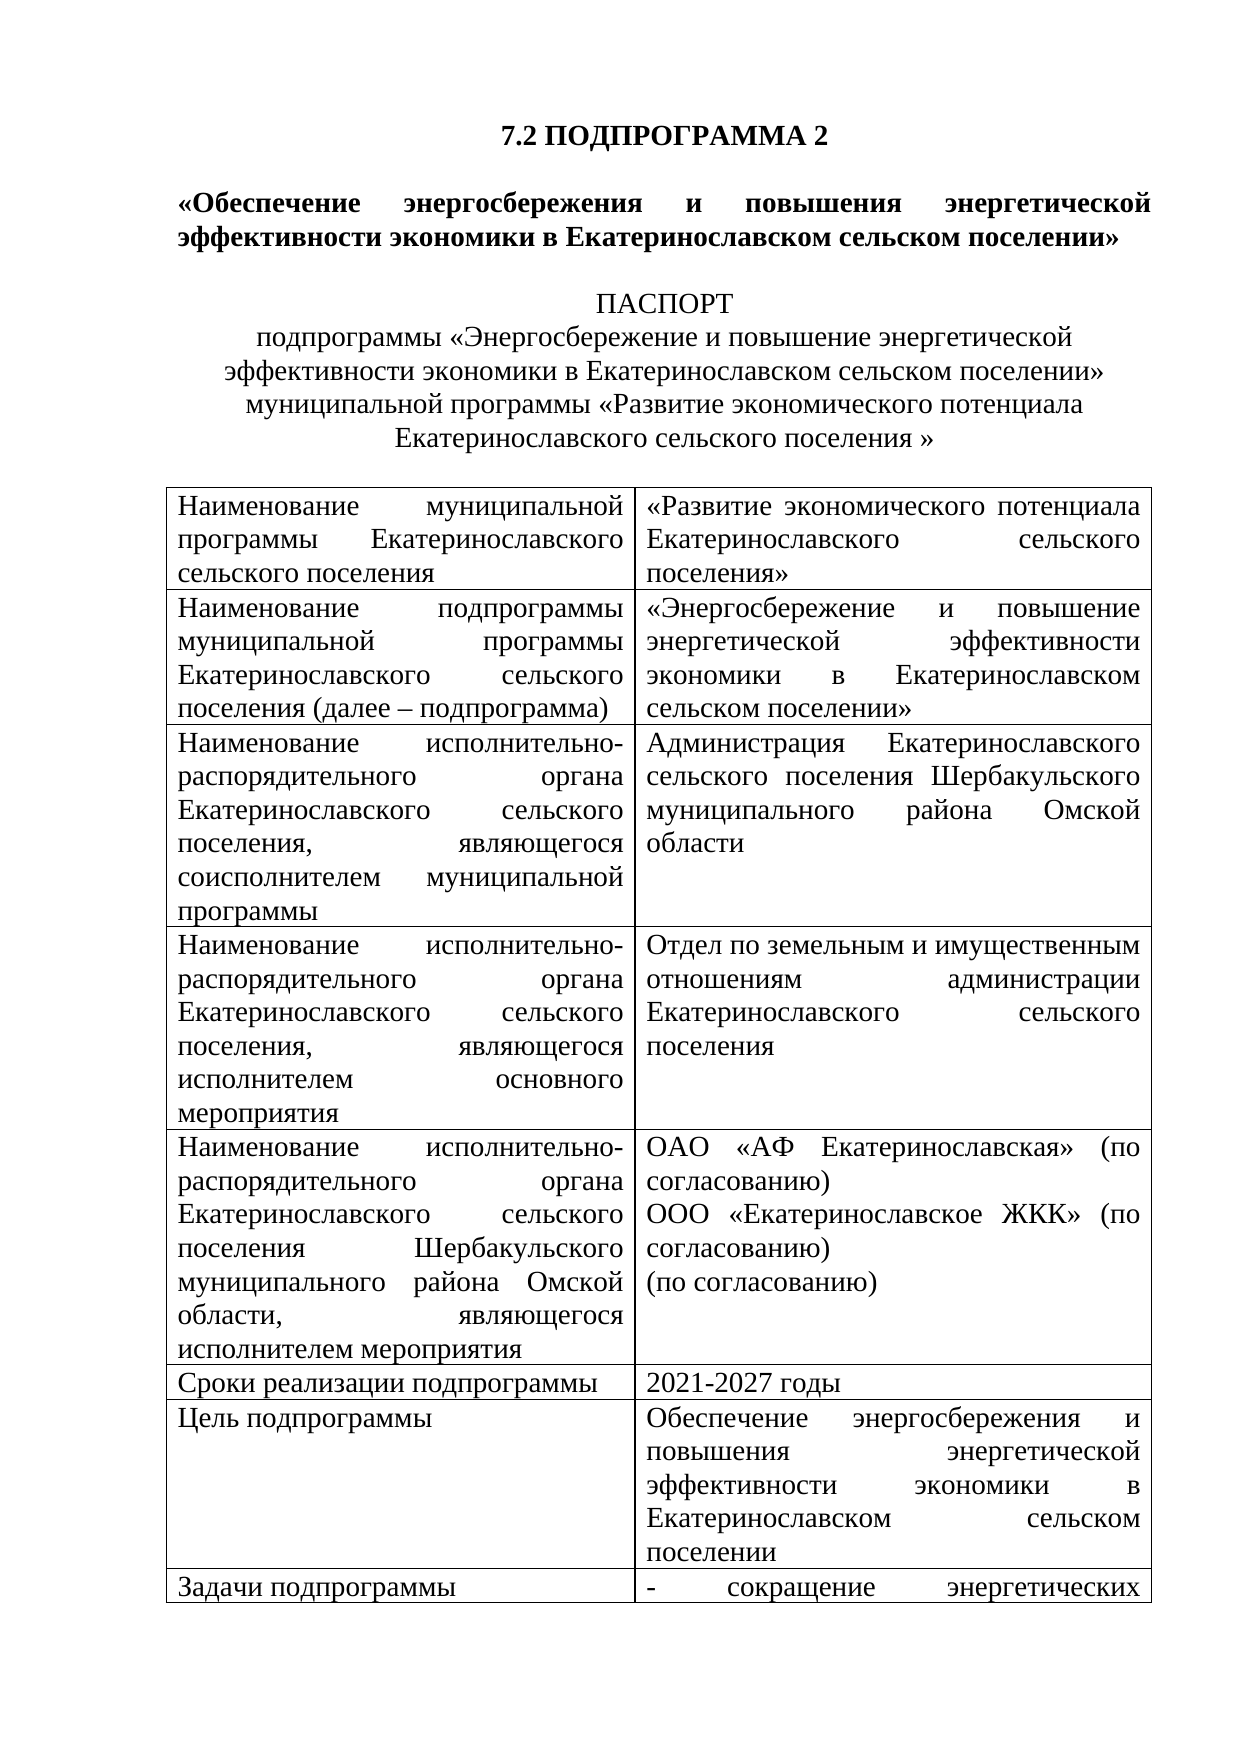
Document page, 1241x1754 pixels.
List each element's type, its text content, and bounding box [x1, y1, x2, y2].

table_cell Администрация Екатеринославского сельского поселения Шербакульского муниципального района Омской области [636, 725, 1151, 926]
table_cell ОАО «АФ Екатеринославская» (по согласованию) ООО «Екатеринославское ЖКК» (по согласованию) (по согласованию) [636, 1130, 1151, 1364]
text ПАСПОРТ [177, 286, 1152, 319]
table_cell Задачи подпрограммы [167, 1569, 634, 1602]
table_cell «Энергосбережение и повышение энергетической эффективности экономики в Екатеринославском сельском поселении» [636, 590, 1151, 724]
table_cell Наименование исполнительно-распорядительного органа Екатеринославского сельского поселения, являющегося соисполнителем муниципальной программы [167, 725, 634, 926]
text 7.2 ПОДПРОГРАММА 2 [177, 118, 1152, 152]
text «Обеспечение энергосбережения и повышения энергетической эффективности экономики в Екатеринославском сельском поселении» [177, 185, 1152, 252]
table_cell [636, 1569, 1151, 1602]
table_cell Обеспечение энергосбережения и повышения энергетической эффективности экономики в Екатеринославском сельском поселении [636, 1400, 1151, 1568]
table_cell Наименование подпрограммы муниципальной программы Екатеринославского сельского поселения (далее – подпрограмма) [167, 590, 634, 724]
table_cell 2021-2027 годы [636, 1365, 1151, 1399]
text подпрограммы «Энергосбережение и повышение энергетической эффективности экономики в Екатеринославском сельском поселении» муниципальной программы «Развитие экономического потенциала Екатеринославского сельского поселения » [177, 319, 1152, 453]
table_cell Цель подпрограммы [167, 1400, 634, 1568]
table_cell Наименование исполнительно-распорядительного органа Екатеринославского сельского поселения Шербакульского муниципального района Омской области, являющегося исполнителем мероприятия [167, 1130, 634, 1364]
table_cell Наименование исполнительно-распорядительного органа Екатеринославского сельского поселения, являющегося исполнителем основного мероприятия [167, 927, 634, 1128]
table_cell Сроки реализации подпрограммы [167, 1365, 634, 1399]
table_header Наименование муниципальной программы Екатеринославского сельского поселения [167, 488, 634, 589]
table_cell Отдел по земельным и имущественным отношениям администрации Екатеринославского сельского поселения [636, 927, 1151, 1128]
table_header «Развитие экономического потенциала Екатеринославского сельского поселения» [636, 488, 1151, 589]
